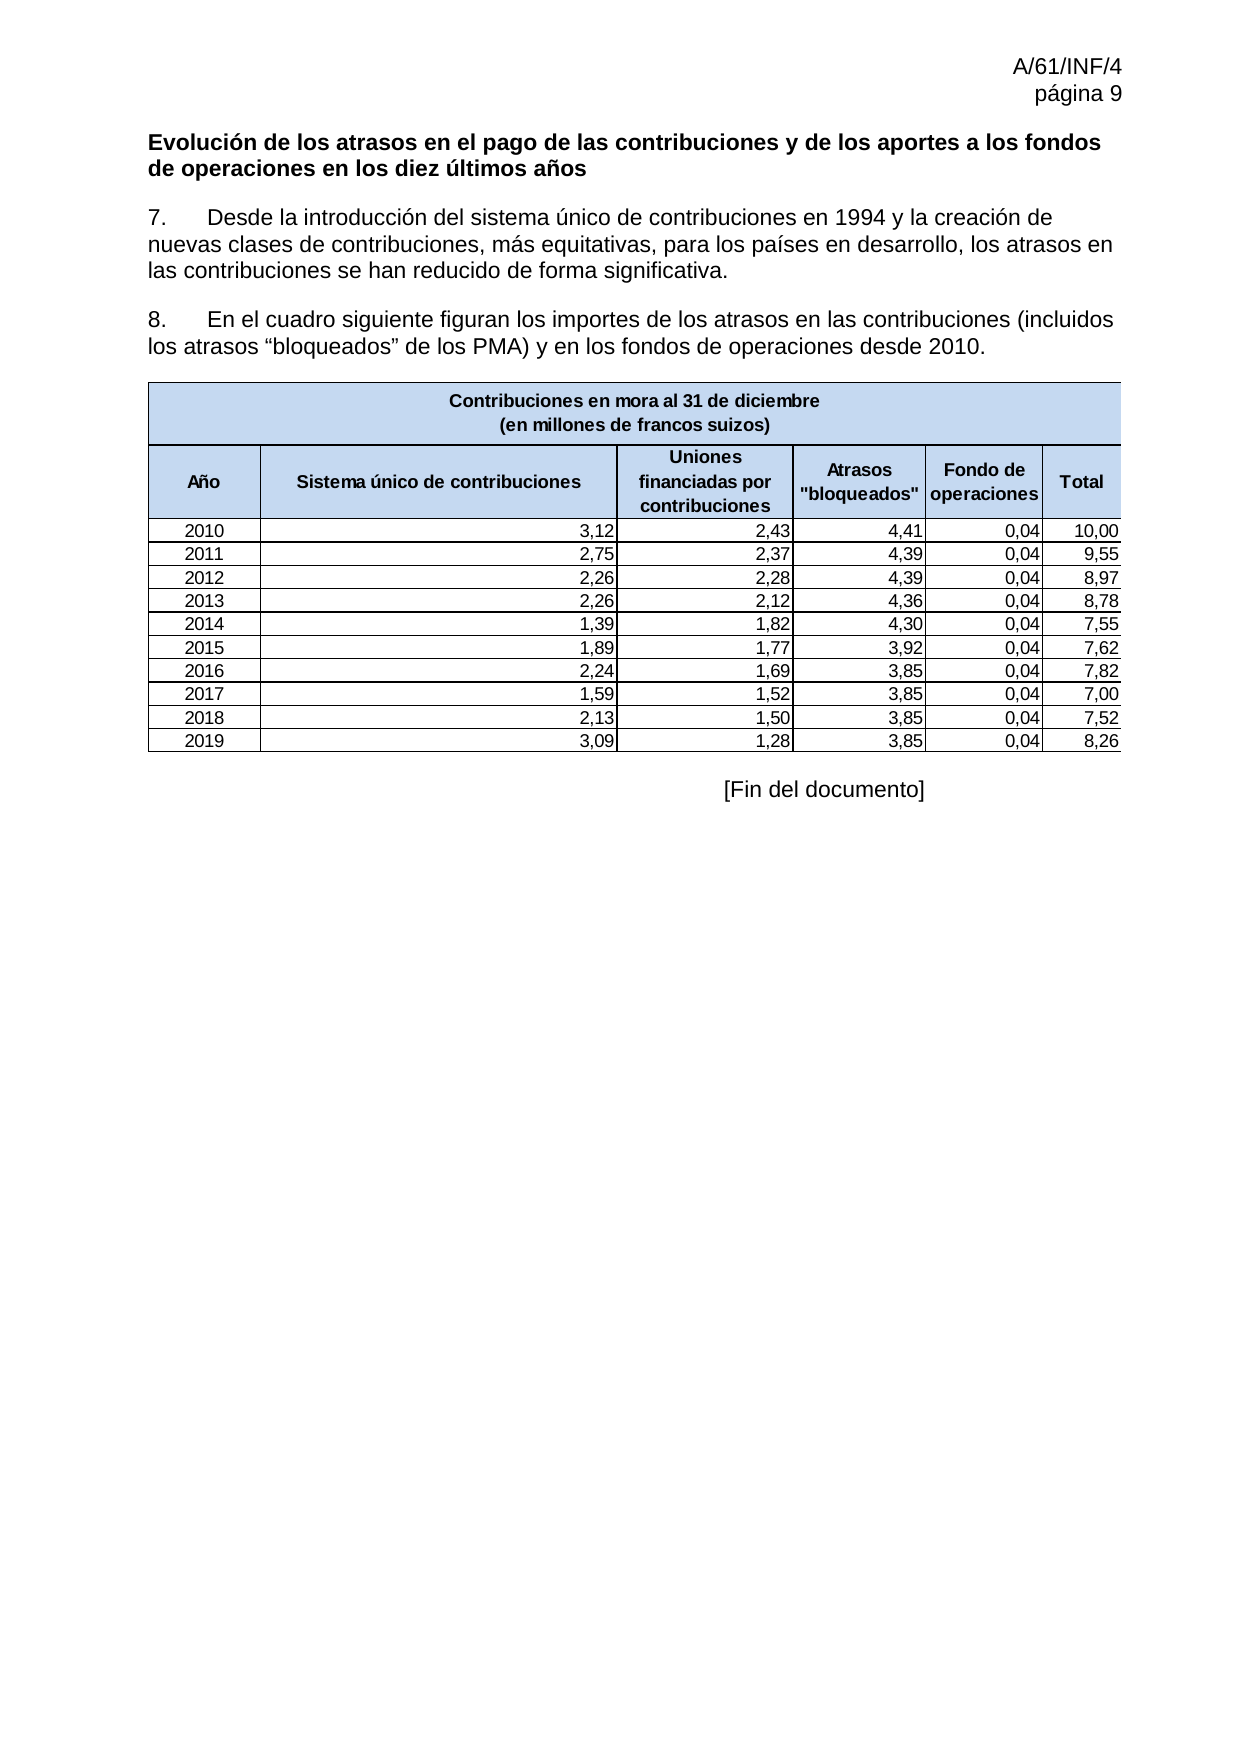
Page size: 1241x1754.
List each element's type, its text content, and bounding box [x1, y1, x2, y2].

text [Fin del documento] [724, 776, 1122, 803]
text Evolución de los atrasos en el pago de las contribuciones y de los aportes a los fondos de operaciones en los diez últimos años [148, 129, 1107, 181]
text En el cuadro siguiente figuran los importes de los atrasos en las contribuciones (incluidos los atrasos “bloqueados” de los PMA) y en los fondos de operaciones desde 2010. [148, 306, 1122, 359]
text Desde la introducción del sistema único de contribuciones en 1994 y la creación de nuevas clases de contribuciones, más equitativas, para los países en desarrollo, los atrasos en las contribuciones se han reducido de forma significativa. [148, 204, 1122, 283]
